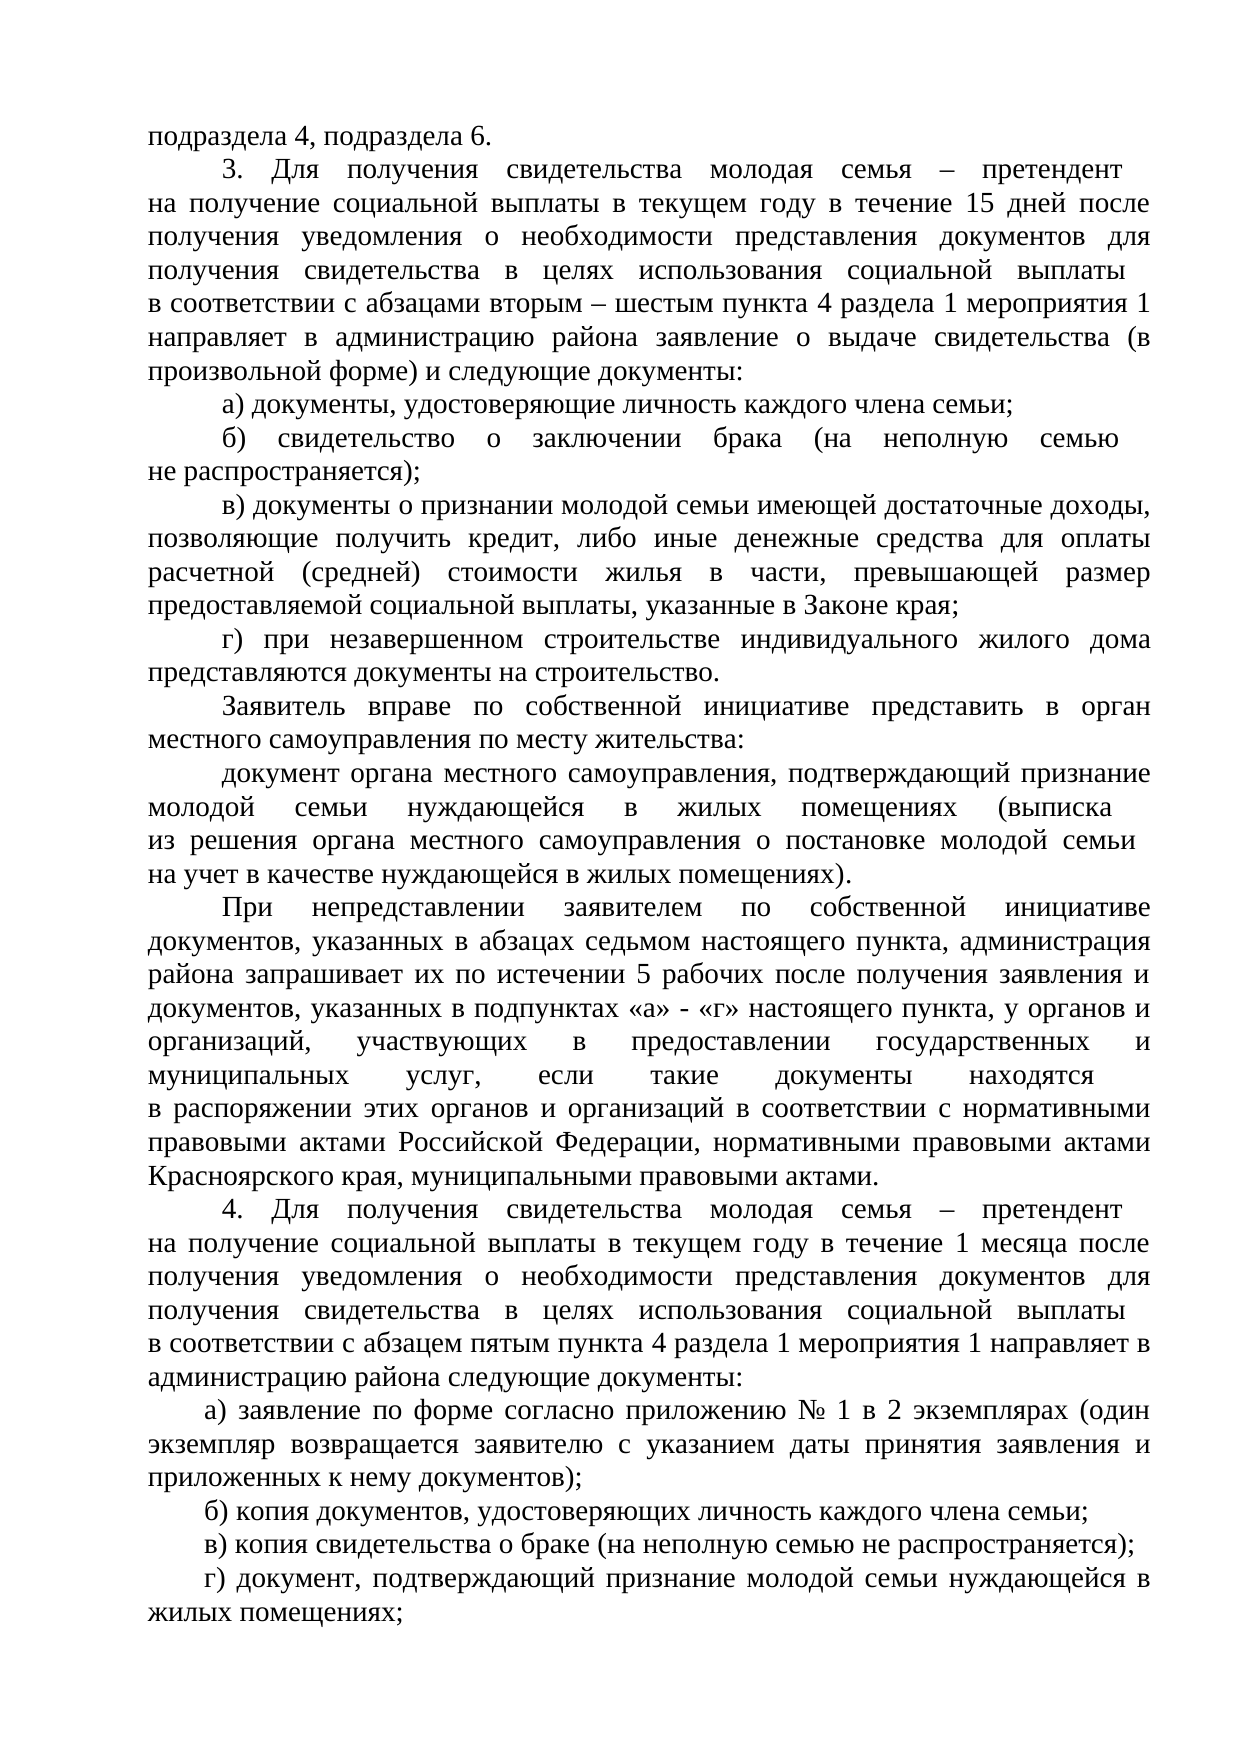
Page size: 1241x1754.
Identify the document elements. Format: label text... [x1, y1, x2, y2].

text 4. Для получения свидетельства молодая семья – претендент на получение социальной выплаты в текущем году в течение 1 месяца после получения уведомления о необходимости представления документов для получения свидетельства в целях использования социальной выплаты в соответствии с абзацем пятым пункта 4 раздела 1 мероприятия 1 направляет в администрацию района следующие документы: [148, 1191, 1152, 1392]
text б) копия документов, удостоверяющих личность каждого члена семьи; [148, 1493, 1152, 1527]
text При непредставлении заявителем по собственной инициативе документов, указанных в абзацах седьмом настоящего пункта, администрация района запрашивает их по истечении 5 рабочих после получения заявления и документов, указанных в подпунктах «а» - «г» настоящего пункта, у органов и организаций, участвующих в предоставлении государственных и муниципальных услуг, если такие документы находятся в распоряжении этих органов и организаций в соответствии с нормативными правовыми актами Российской Федерации, нормативными правовыми актами Красноярского края, муниципальными правовыми актами. [148, 889, 1152, 1191]
text в) документы о признании молодой семьи имеющей достаточные доходы, позволяющие получить кредит, либо иные денежные средства для оплаты расчетной (средней) стоимости жилья в части, превышающей размер предоставляемой социальной выплаты, указанные в Законе края; [148, 487, 1152, 621]
text г) документ, подтверждающий признание молодой семьи нуждающейся в жилых помещениях; [148, 1560, 1152, 1627]
text документ органа местного самоуправления, подтверждающий признание молодой семьи нуждающейся в жилых помещениях (выписка из решения органа местного самоуправления о постановке молодой семьи на учет в качестве нуждающейся в жилых помещениях). [148, 755, 1152, 889]
text а) документы, удостоверяющие личность каждого члена семьи; [148, 386, 1152, 420]
text а) заявление по форме согласно приложению № 1 в 2 экземплярах (один экземпляр возвращается заявителю с указанием даты принятия заявления и приложенных к нему документов); [148, 1392, 1152, 1493]
text г) при незавершенном строительстве индивидуального жилого дома представляются документы на строительство. [148, 621, 1152, 688]
text б) свидетельство о заключении брака (на неполную семью не распространяется); [148, 420, 1152, 487]
text Заявитель вправе по собственной инициативе представить в орган местного самоуправления по месту жительства: [148, 688, 1152, 755]
text в) копия свидетельства о браке (на неполную семью не распространяется); [148, 1527, 1152, 1560]
text 3. Для получения свидетельства молодая семья – претендент на получение социальной выплаты в текущем году в течение 15 дней после получения уведомления о необходимости представления документов для получения свидетельства в целях использования социальной выплаты в соответствии с абзацами вторым – шестым пункта 4 раздела 1 мероприятия 1 направляет в администрацию района заявление о выдаче свидетельства (в произвольной форме) и следующие документы: [148, 151, 1152, 386]
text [148, 118, 1152, 151]
